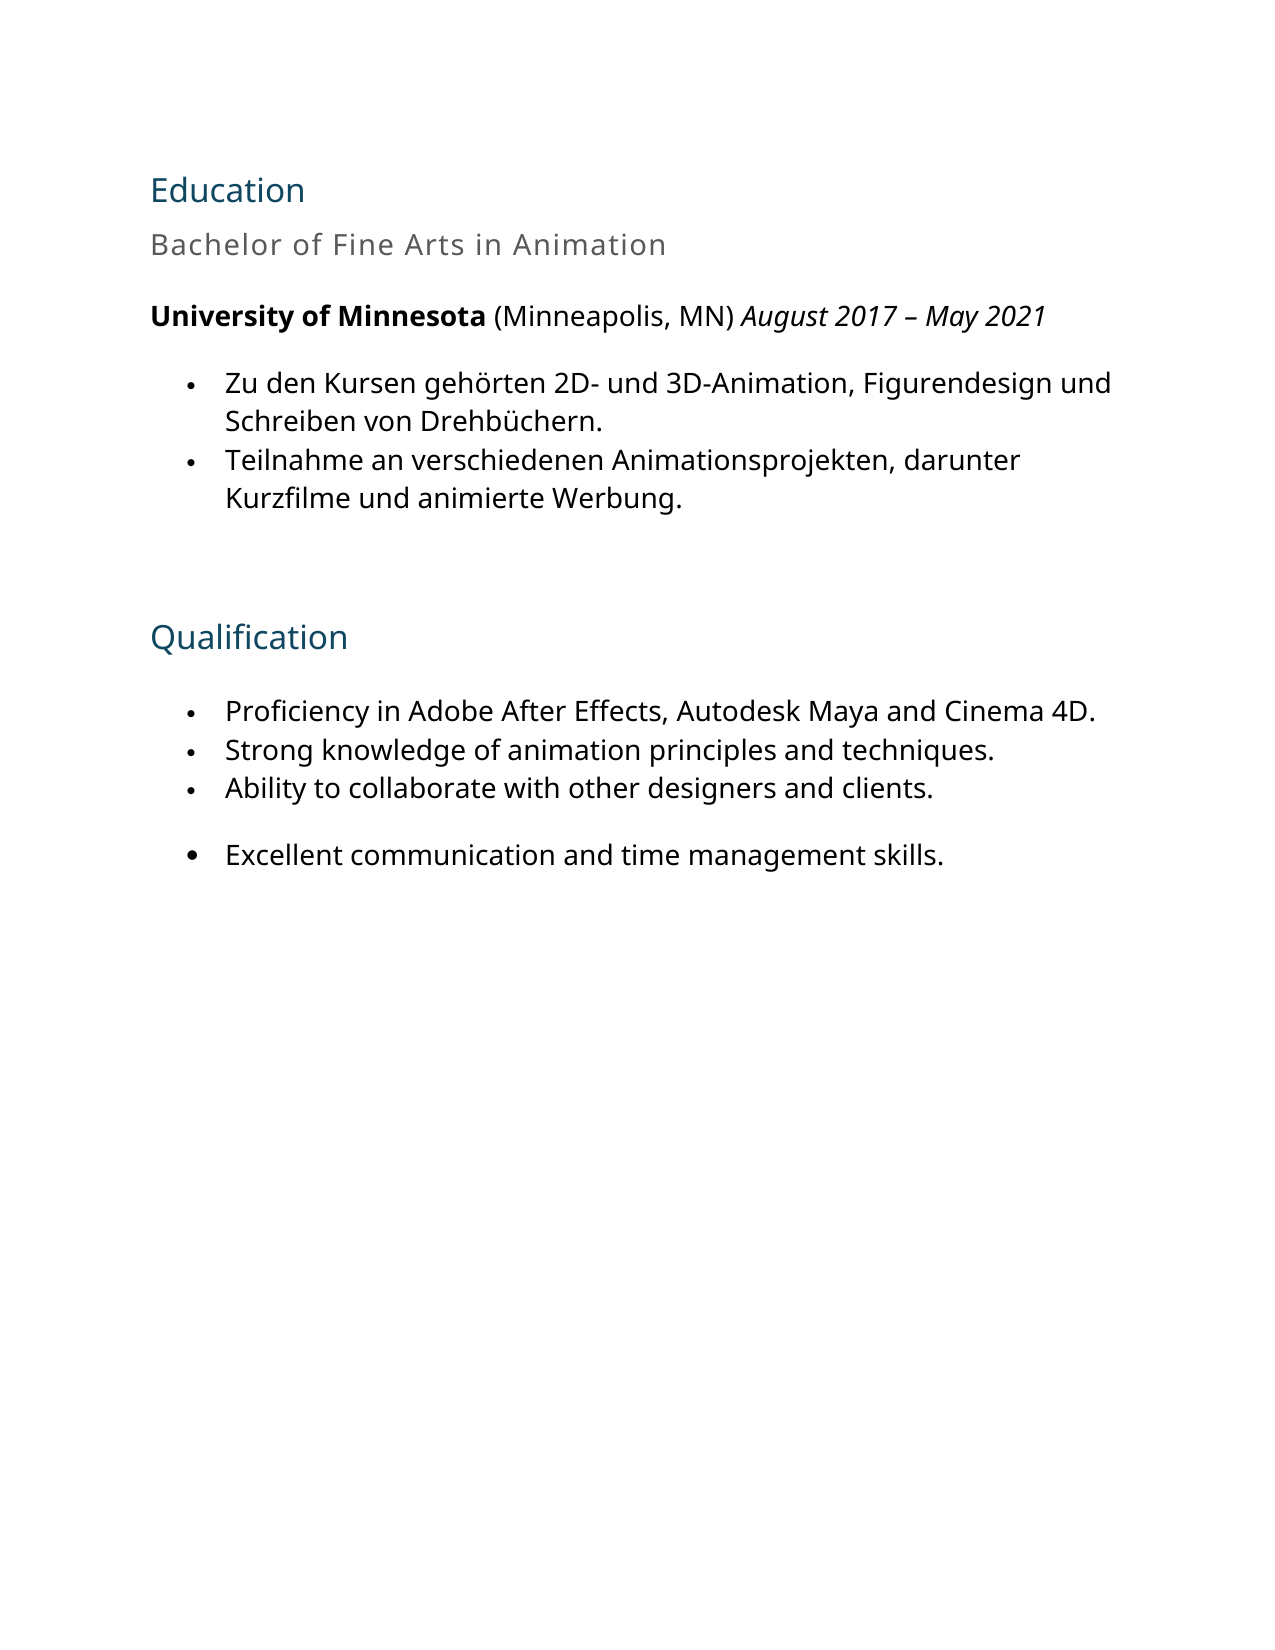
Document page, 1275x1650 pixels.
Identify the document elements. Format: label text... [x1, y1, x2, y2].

list Zu den Kursen gehörten 2D- und 3D-Animation, Figurendesign und Schreiben von Drehbüchern. [187, 363, 1125, 440]
subtitle Education [150, 167, 1125, 212]
text University of Minnesota (Minneapolis, MN) August 2017 – May 2021 [150, 296, 1125, 334]
subtitle Bachelor of Fine Arts in Animation [150, 224, 1125, 264]
list Strong knowledge of animation principles and techniques. [187, 730, 1125, 768]
list Excellent communication and time management skills. [187, 836, 1125, 874]
list Teilnahme an verschiedenen Animationsprojekten, darunter Kurzfilme und animierte Werbung. [187, 440, 1125, 517]
list Proficiency in Adobe After Effects, Autodesk Maya and Cinema 4D. [187, 692, 1125, 730]
list Ability to collaborate with other designers and clients. [187, 768, 1125, 807]
subtitle Qualification [150, 613, 1125, 659]
